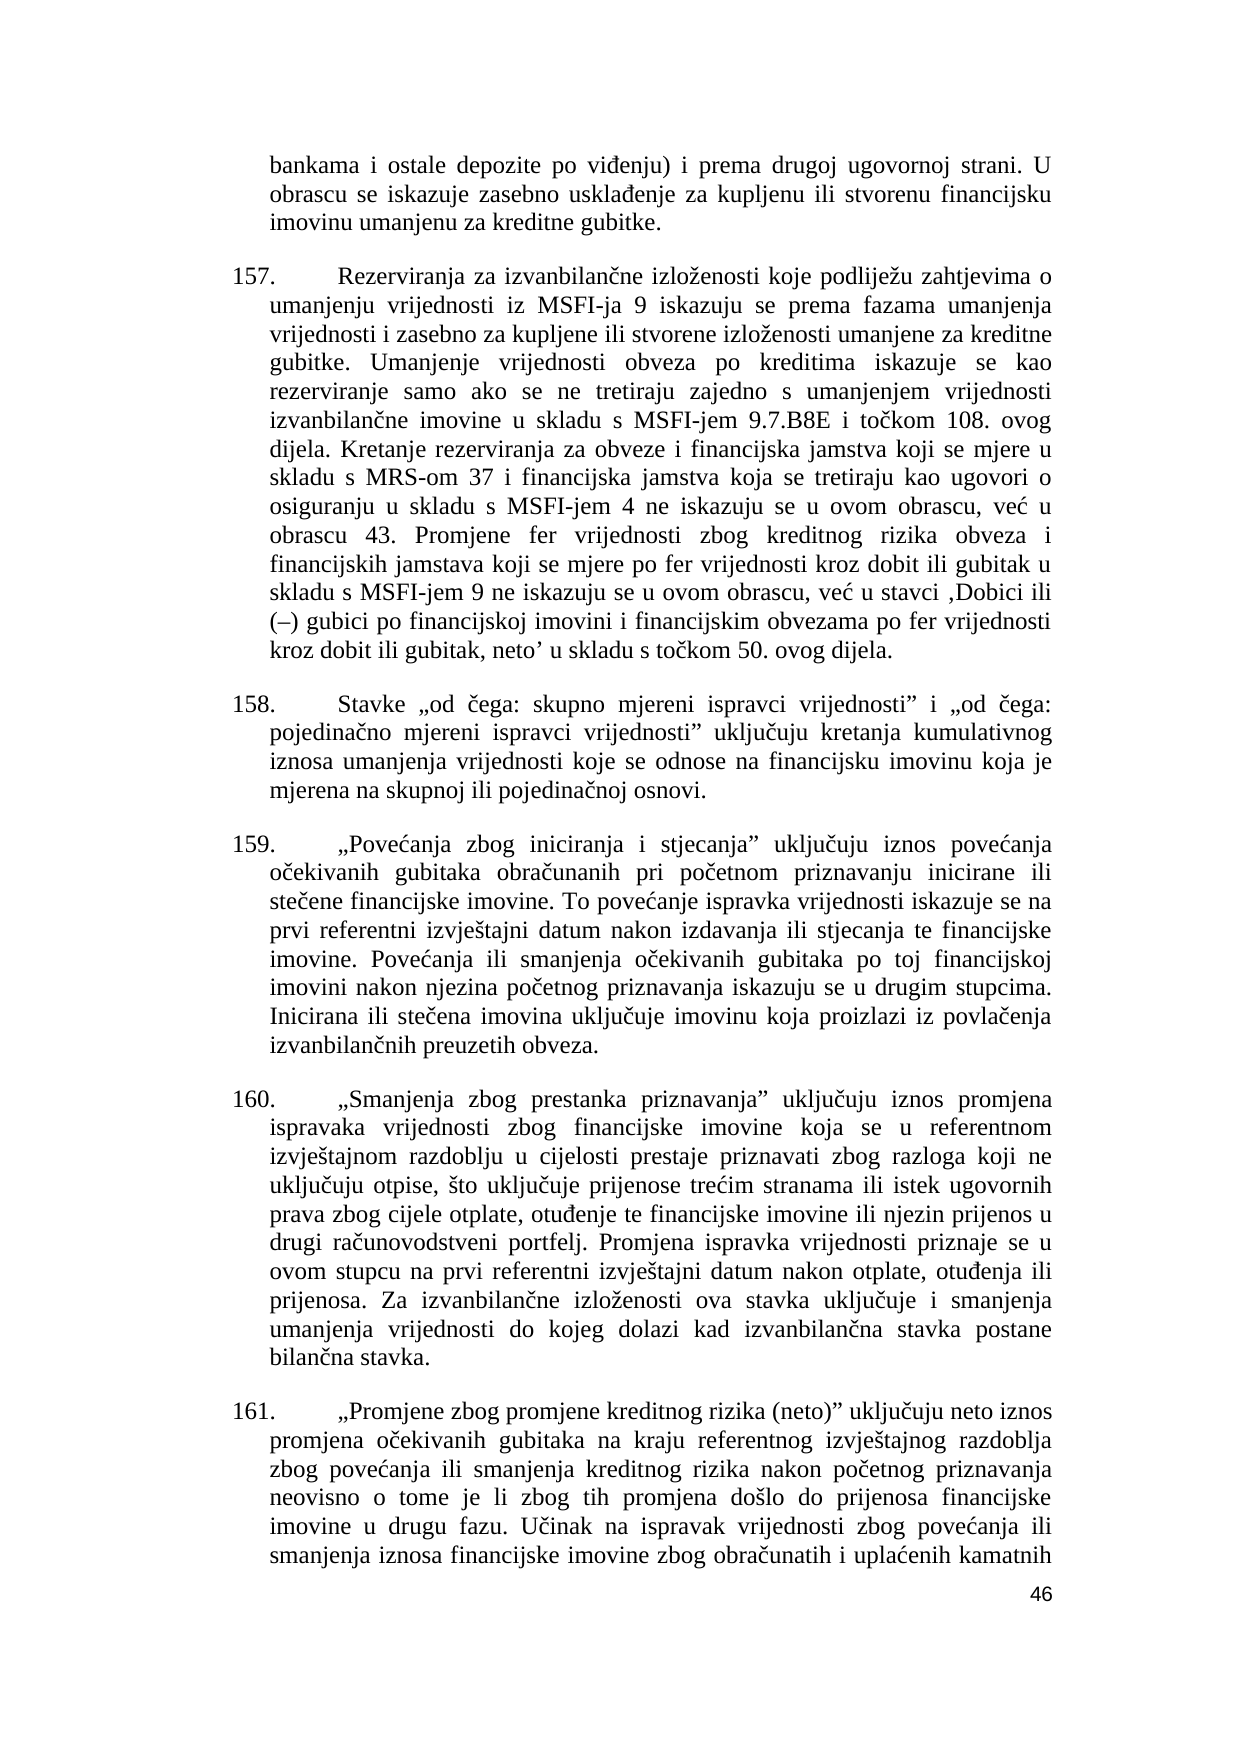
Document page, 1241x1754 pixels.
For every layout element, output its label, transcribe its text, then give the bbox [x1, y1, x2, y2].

text „Smanjenja zbog prestanka priznavanja” uključuju iznos promjena ispravaka vrijednosti zbog financijske imovine koja se u referentnom izvještajnom razdoblju u cijelosti prestaje priznavati zbog razloga koji ne uključuju otpise, što uključuje prijenose trećim stranama ili istek ugovornih prava zbog cijele otplate, otuđenje te financijske imovine ili njezin prijenos u drugi računovodstveni portfelj. Promjena ispravka vrijednosti priznaje se u ovom stupcu na prvi referentni izvještajni datum nakon otplate, otuđenja ili prijenosa. Za izvanbilančne izloženosti ova stavka uključuje i smanjenja umanjenja vrijednosti do kojeg dolazi kad izvanbilančna stavka postane bilančna stavka. [232, 1084, 1053, 1371]
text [232, 150, 1053, 236]
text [232, 1396, 1053, 1569]
text Rezerviranja za izvanbilančne izloženosti koje podliježu zahtjevima o umanjenju vrijednosti iz MSFI-ja 9 iskazuju se prema fazama umanjenja vrijednosti i zasebno za kupljene ili stvorene izloženosti umanjene za kreditne gubitke. Umanjenje vrijednosti obveza po kreditima iskazuje se kao rezerviranje samo ako se ne tretiraju zajedno s umanjenjem vrijednosti izvanbilančne imovine u skladu s MSFI-jem 9.7.B8E i točkom 108. ovog dijela. Kretanje rezerviranja za obveze i financijska jamstva koji se mjere u skladu s MRS-om 37 i financijska jamstva koja se tretiraju kao ugovori o osiguranju u skladu s MSFI-jem 4 ne iskazuju se u ovom obrascu, već u obrascu 43. Promjene fer vrijednosti zbog kreditnog rizika obveza i financijskih jamstava koji se mjere po fer vrijednosti kroz dobit ili gubitak u skladu s MSFI-jem 9 ne iskazuju se u ovom obrascu, već u stavci ‚Dobici ili (–) gubici po financijskoj imovini i financijskim obvezama po fer vrijednosti kroz dobit ili gubitak, neto’ u skladu s točkom 50. ovog dijela. [232, 261, 1053, 664]
text „Povećanja zbog iniciranja i stjecanja” uključuju iznos povećanja očekivanih gubitaka obračunanih pri početnom priznavanju inicirane ili stečene financijske imovine. To povećanje ispravka vrijednosti iskazuje se na prvi referentni izvještajni datum nakon izdavanja ili stjecanja te financijske imovine. Povećanja ili smanjenja očekivanih gubitaka po toj financijskoj imovini nakon njezina početnog priznavanja iskazuju se u drugim stupcima. Inicirana ili stečena imovina uključuje imovinu koja proizlazi iz povlačenja izvanbilančnih preuzetih obveza. [232, 829, 1053, 1059]
text Stavke „od čega: skupno mjereni ispravci vrijednosti” i „od čega: pojedinačno mjereni ispravci vrijednosti” uključuju kretanja kumulativnog iznosa umanjenja vrijednosti koje se odnose na financijsku imovinu koja je mjerena na skupnoj ili pojedinačnoj osnovi. [232, 689, 1053, 804]
